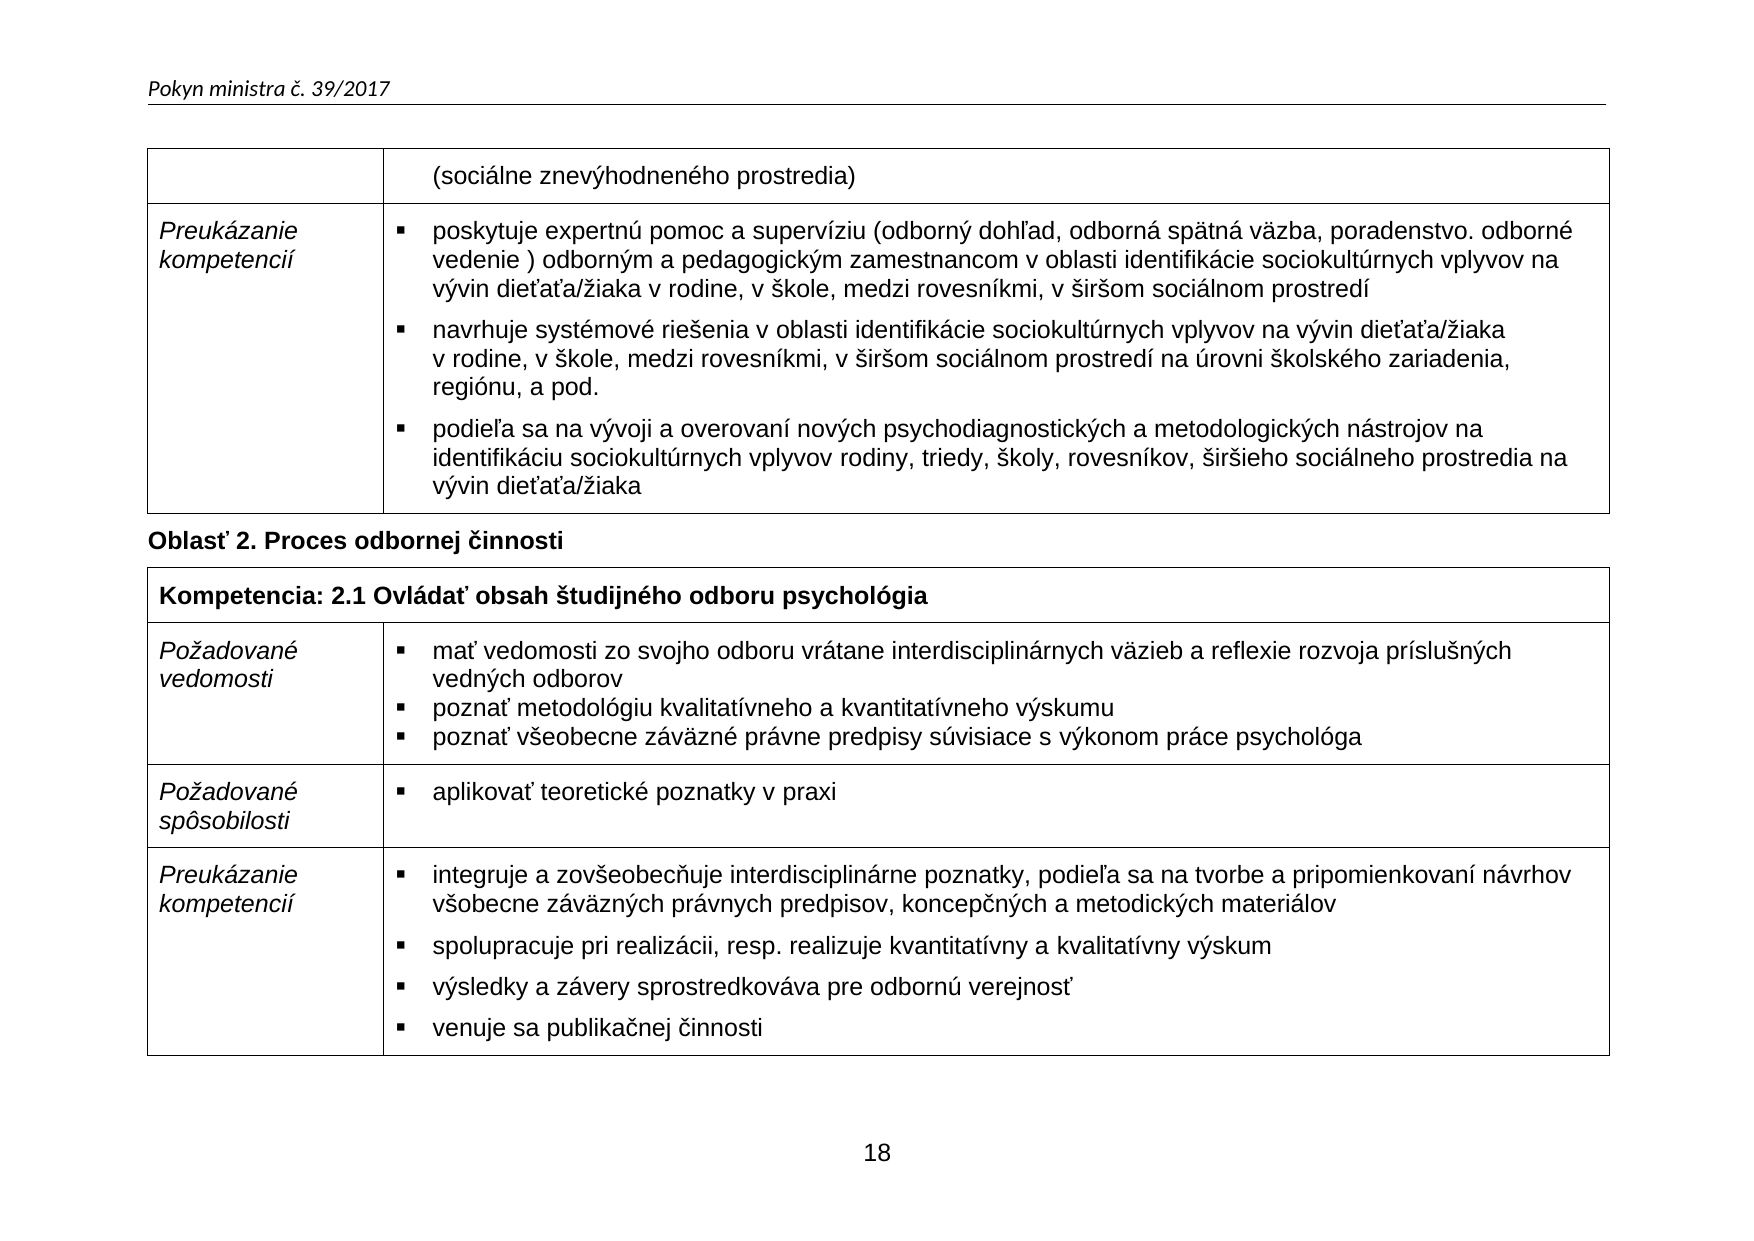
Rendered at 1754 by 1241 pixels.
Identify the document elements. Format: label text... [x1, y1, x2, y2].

table_cell Preukázanie kompetencií [148, 204, 383, 512]
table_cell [148, 149, 383, 202]
table_cell Požadované spôsobilosti [148, 765, 383, 847]
table_cell Preukázanie kompetencií [148, 848, 383, 1055]
table_cell mať vedomosti zo svojho odboru vrátane interdisciplinárnych väzieb a reflexie rozvoja príslušných vedných odborov poznať metodológiu kvalitatívneho a kvantitatívneho výskumu poznať všeobecne záväzné právne predpisy súvisiace s výkonom práce psychológa [384, 623, 1609, 763]
table_cell aplikovať teoretické poznatky v praxi [384, 765, 1609, 847]
table_cell Požadované vedomosti [148, 623, 383, 763]
table_header Kompetencia: 2.1 Ovládať obsah študijného odboru psychológia [148, 568, 1609, 622]
text Oblasť 2. Proces odbornej činnosti [148, 526, 1606, 555]
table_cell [384, 149, 1609, 202]
table_cell poskytuje expertnú pomoc a supervíziu (odborný dohľad, odborná spätná väzba, poradenstvo. odborné vedenie ) odborným a pedagogickým zamestnancom v oblasti identifikácie sociokultúrnych vplyvov na vývin dieťaťa/žiaka v rodine, v škole, medzi rovesníkmi, v širšom sociálnom prostredí navrhuje systémové riešenia v oblasti identifikácie sociokultúrnych vplyvov na vývin dieťaťa/žiaka v rodine, v škole, medzi rovesníkmi, v širšom sociálnom prostredí na úrovni školského zariadenia, regiónu, a pod. podieľa sa na vývoji a overovaní nových psychodiagnostických a metodologických nástrojov na identifikáciu sociokultúrnych vplyvov rodiny, triedy, školy, rovesníkov, širšieho sociálneho prostredia na vývin dieťaťa/žiaka [384, 204, 1609, 512]
table_cell integruje a zovšeobecňuje interdisciplinárne poznatky, podieľa sa na tvorbe a pripomienkovaní návrhov všobecne záväzných právnych predpisov, koncepčných a metodických materiálov spolupracuje pri realizácii, resp. realizuje kvantitatívny a kvalitatívny výskum výsledky a závery sprostredkováva pre odbornú verejnosť venuje sa publikačnej činnosti [384, 848, 1609, 1055]
